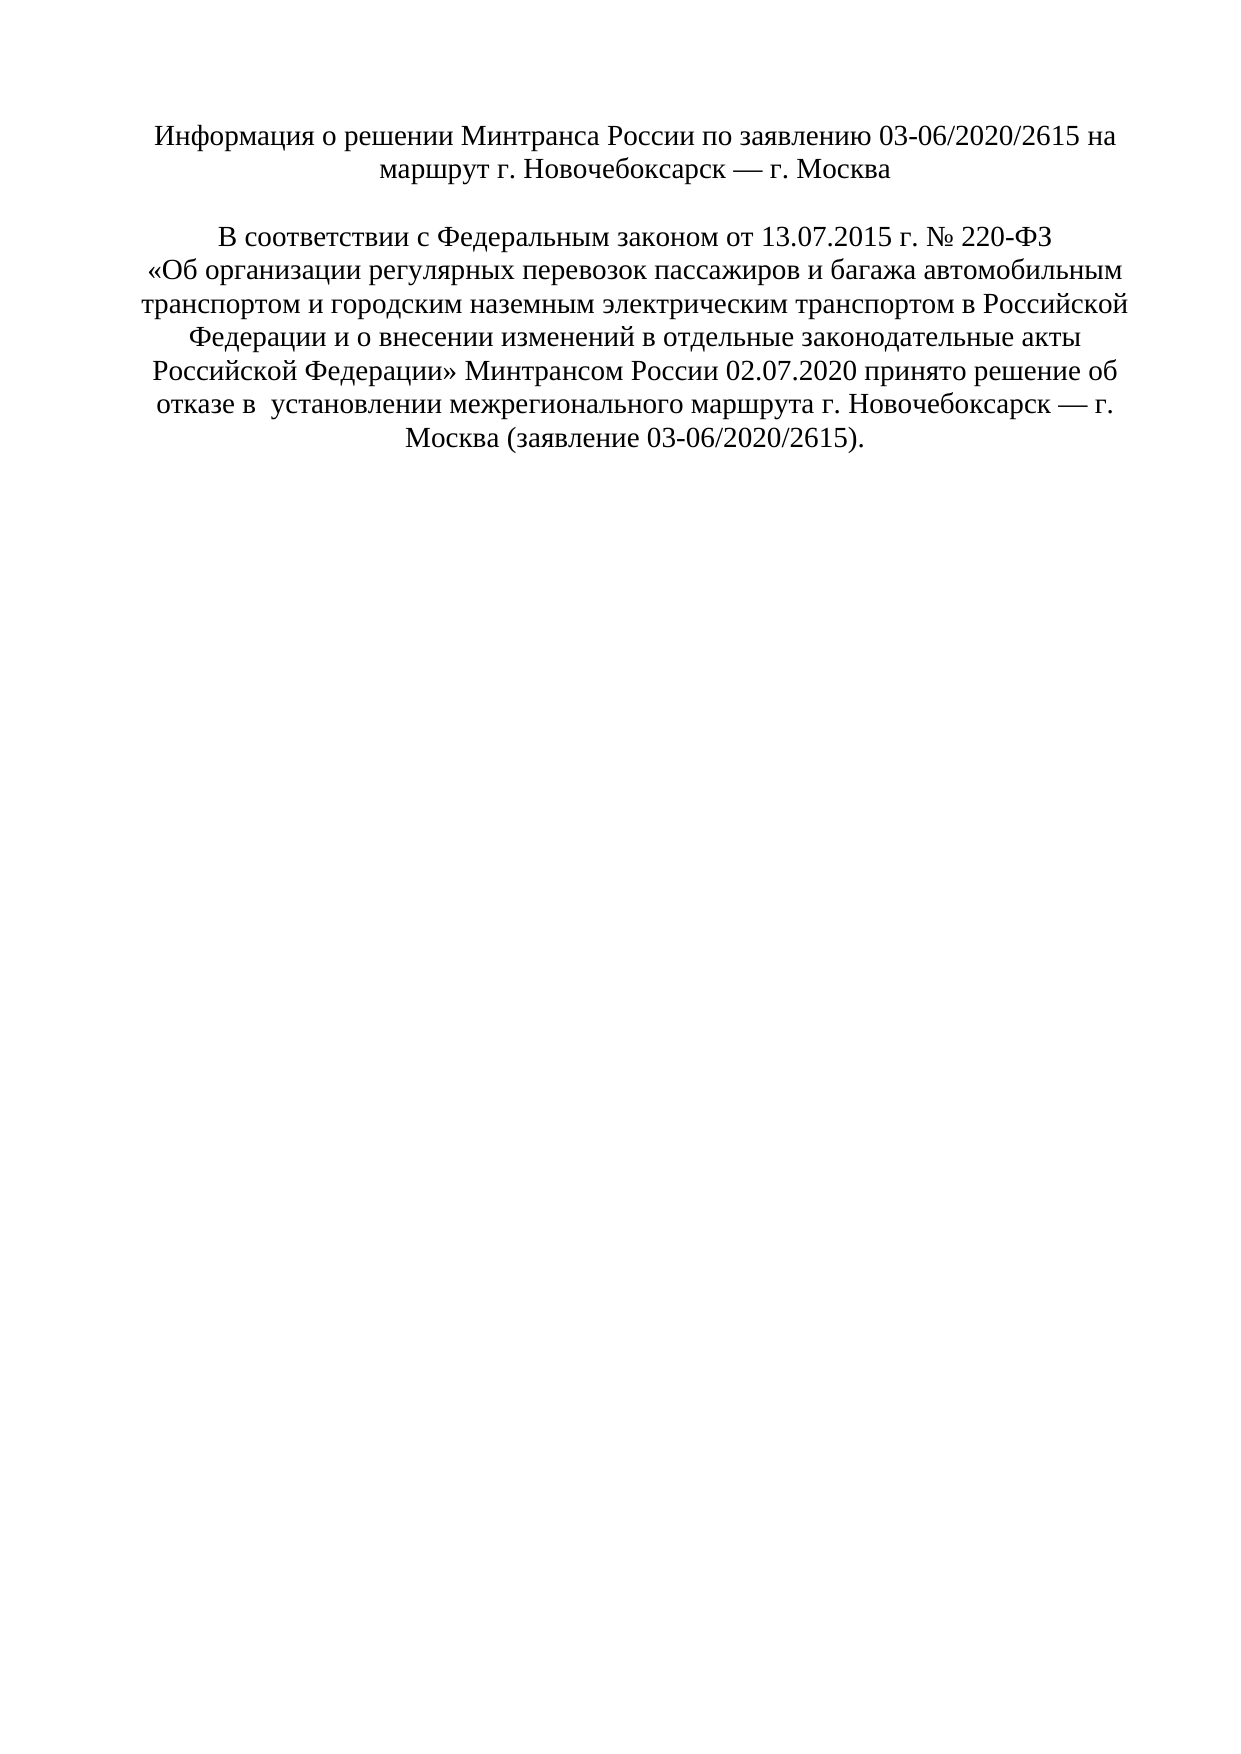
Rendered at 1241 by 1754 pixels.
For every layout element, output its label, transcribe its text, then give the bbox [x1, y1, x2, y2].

text Информация о решении Минтранса России по заявлению 03-06/2020/2615 на маршрут г. Новочебоксарск — г. Москва [118, 118, 1152, 185]
text В соответствии с Федеральным законом от 13.07.2015 г. № 220-ФЗ «Об организации регулярных перевозок пассажиров и багажа автомобильным транспортом и городским наземным электрическим транспортом в Российской Федерации и о внесении изменений в отдельные законодательные акты Российской Федерации» Минтрансом России 02.07.2020 принято решение об отказе в установлении межрегионального маршрута г. Новочебоксарск — г. Москва (заявление 03-06/2020/2615). [118, 219, 1152, 453]
